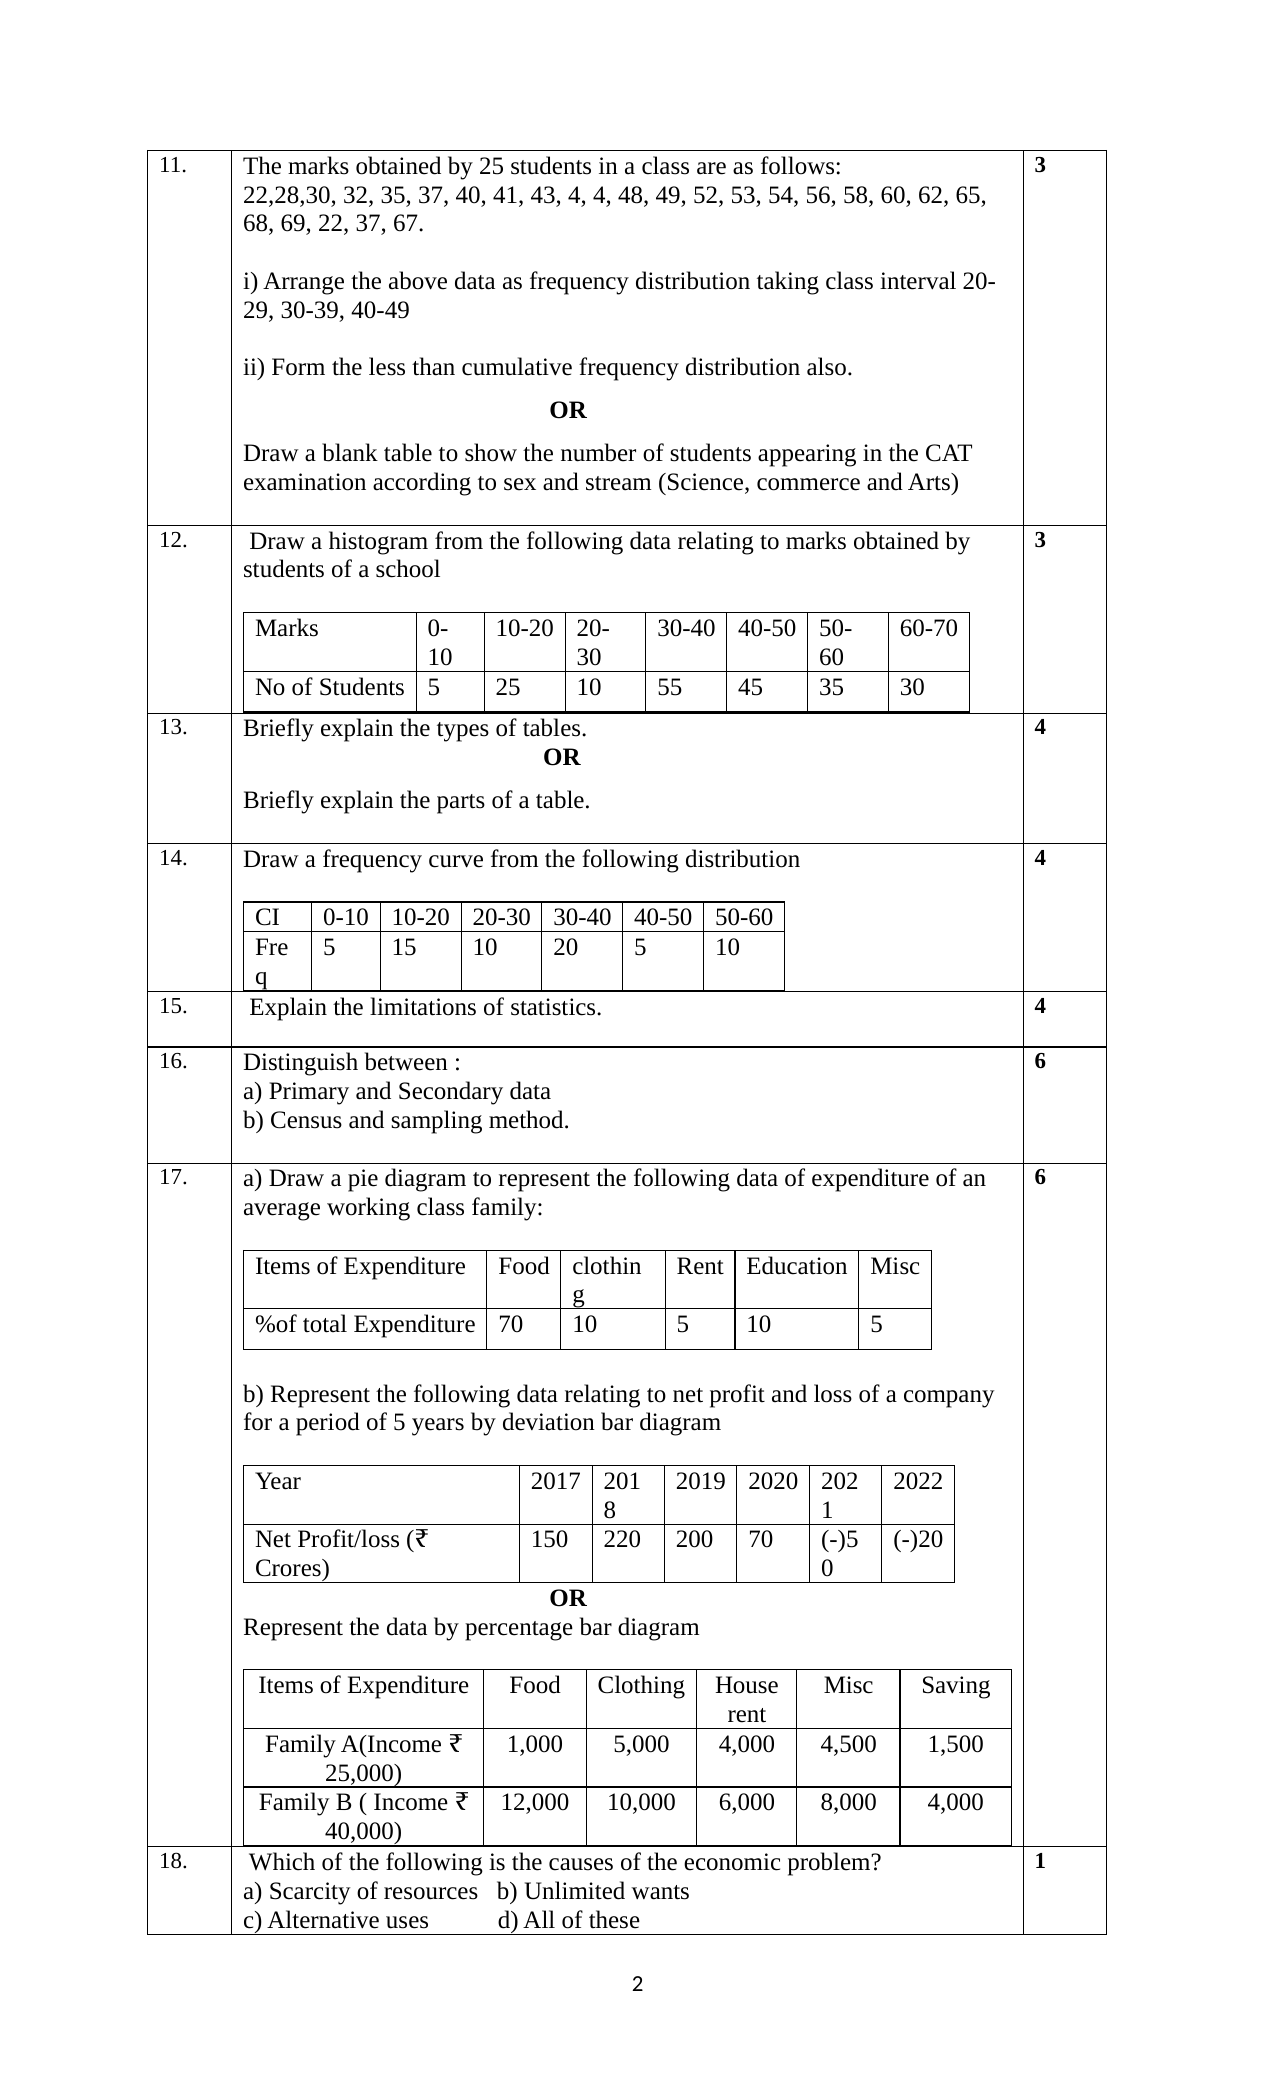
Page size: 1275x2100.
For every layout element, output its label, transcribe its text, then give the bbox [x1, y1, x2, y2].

table_cell 3 [1024, 526, 1106, 712]
table_cell 3 [1024, 151, 1106, 525]
table_cell Distinguish between : a) Primary and Secondary data b) Census and sampling method. [232, 1048, 1023, 1162]
table_cell 4 [1024, 992, 1106, 1046]
table_cell 11. [148, 151, 231, 525]
table_cell Draw a frequency curve from the following distribution [232, 844, 1023, 991]
table_cell Draw a histogram from the following data relating to marks obtained by students of a school [232, 526, 1023, 712]
table_cell 4 [1024, 714, 1106, 843]
table_cell Explain the limitations of statistics. [232, 992, 1023, 1046]
table_cell 16. [148, 1048, 231, 1162]
table_cell 18. [148, 1847, 231, 1933]
table_cell 15. [148, 992, 231, 1046]
table_cell 13. [148, 714, 231, 843]
table_cell 12. [148, 526, 231, 712]
table_cell Briefly explain the types of tables. OR Briefly explain the parts of a table. [232, 714, 1023, 843]
table_cell 6 [1024, 1048, 1106, 1162]
table_cell a) Draw a pie diagram to represent the following data of expenditure of an average working class family: b) Represent the following data relating to net profit and loss of a company for a period of 5 years by deviation bar diagram OR Represent the data by percentage bar diagram [232, 1164, 1023, 1846]
table_cell 14. [148, 844, 231, 991]
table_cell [232, 1847, 1023, 1933]
table_cell 1 [1024, 1847, 1106, 1933]
table_cell The marks obtained by 25 students in a class are as follows: 22,28,30, 32, 35, 37, 40, 41, 43, 4, 4, 48, 49, 52, 53, 54, 56, 58, 60, 62, 65, 68, 69, 22, 37, 67. i) Arrange the above data as frequency distribution taking class interval 20-29, 30-39, 40-49 ii) Form the less than cumulative frequency distribution also. OR Draw a blank table to show the number of students appearing in the CAT examination according to sex and stream (Science, commerce and Arts) [232, 151, 1023, 525]
table_cell 17. [148, 1164, 231, 1846]
table_cell 4 [1024, 844, 1106, 991]
table_cell 6 [1024, 1164, 1106, 1846]
